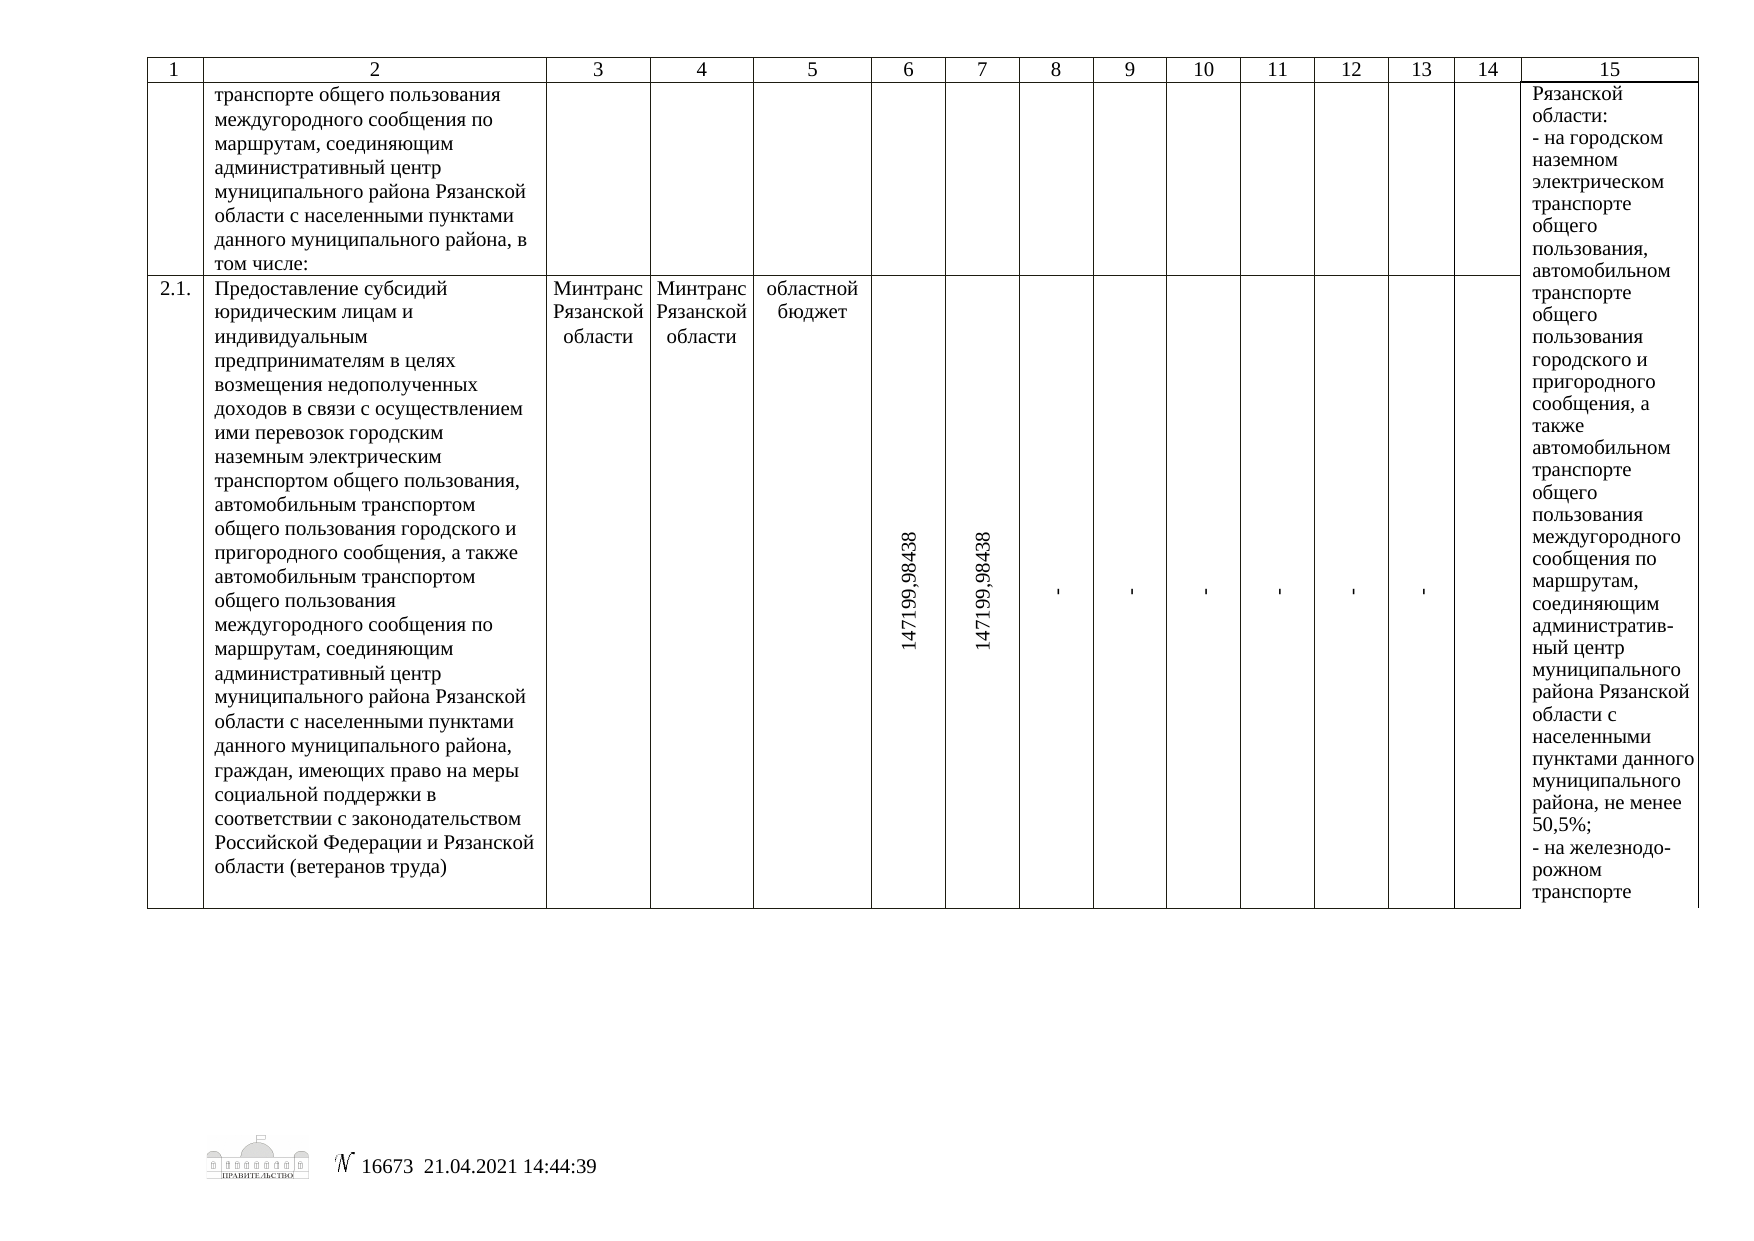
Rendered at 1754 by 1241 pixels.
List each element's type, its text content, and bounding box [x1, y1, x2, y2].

table_header 8 [1020, 58, 1093, 81]
table_cell - [1167, 276, 1240, 908]
picture [330, 1150, 359, 1174]
table_cell [1455, 276, 1520, 908]
table_header 7 [946, 58, 1019, 81]
table_header 2 [204, 58, 546, 81]
table_cell Рязанской области: - на городском наземном электрическом транспорте общего пользования, автомобильном транспорте общего пользования городского и пригородного сообщения, а также автомобильном транспорте общего пользования междугородного сообщения по маршрутам, соединяющим административ-ный центр муниципального района Рязанской области с населенными пунктами данного муниципального района, не менее 50,5%; - на железнодо-рожном транспорте ежегодно 100% [1521, 83, 1698, 908]
table_cell [1389, 83, 1454, 275]
table_cell Минтранс Рязанской области [547, 276, 650, 908]
table_cell [872, 83, 945, 275]
table_cell 2.1. [148, 276, 203, 908]
table_cell - [1094, 276, 1166, 908]
table_cell [1315, 83, 1388, 275]
table_cell [651, 83, 753, 275]
table_header 10 [1167, 58, 1240, 81]
table_cell 147199,98438 [872, 276, 945, 908]
table_cell [1241, 83, 1314, 275]
table_header 1 [148, 58, 203, 81]
table_cell - [1315, 276, 1388, 908]
table_cell - [1241, 276, 1314, 908]
table_cell областной бюджет [754, 276, 871, 908]
table_cell [1094, 83, 1166, 275]
table_cell [1020, 83, 1093, 275]
table_cell 147199,98438 [946, 276, 1019, 908]
table_header 13 [1389, 58, 1454, 81]
table_header 4 [651, 58, 753, 81]
table_cell [946, 83, 1019, 275]
table_cell [1455, 83, 1520, 275]
table_header 15 [1522, 58, 1698, 81]
table_cell Предоставление субсидий юридическим лицам и индивидуальным предпринимателям в целях возмещения недополученных доходов в связи с осуществлением ими перевозок городским наземным электрическим транспортом общего пользования, автомобильным транспортом общего пользования городского и пригородного сообщения, а также автомобильным транспортом общего пользования междугородного сообщения по маршрутам, соединяющим административный центр муниципального района Рязанской области с населенными пунктами данного муниципального района, [204, 276, 546, 757]
table_header 14 [1455, 58, 1521, 81]
table_cell [547, 83, 650, 275]
table_cell [754, 83, 871, 275]
table_cell транспорте общего пользования междугородного сообщения по маршрутам, соединяющим административный центр муниципального района Рязанской области с населенными пунктами данного муниципального района, в том числе: [204, 83, 546, 275]
table_header 9 [1094, 58, 1166, 81]
table_cell [1167, 83, 1240, 275]
table_header 3 [547, 58, 650, 81]
table_header 6 [872, 58, 945, 81]
table_header 12 [1315, 58, 1388, 81]
table_cell граждан, имеющих право на меры социальной поддержки в соответствии с законодательством Российской Федерации и Рязанской области (ветеранов труда) [204, 757, 546, 908]
table_header 5 [754, 58, 871, 81]
table_header 11 [1241, 58, 1314, 81]
table_cell - [1389, 276, 1454, 908]
table_cell [148, 83, 203, 275]
picture [206, 1135, 309, 1179]
table_cell Минтранс Рязанской области [651, 276, 753, 908]
table_cell - [1020, 276, 1093, 908]
